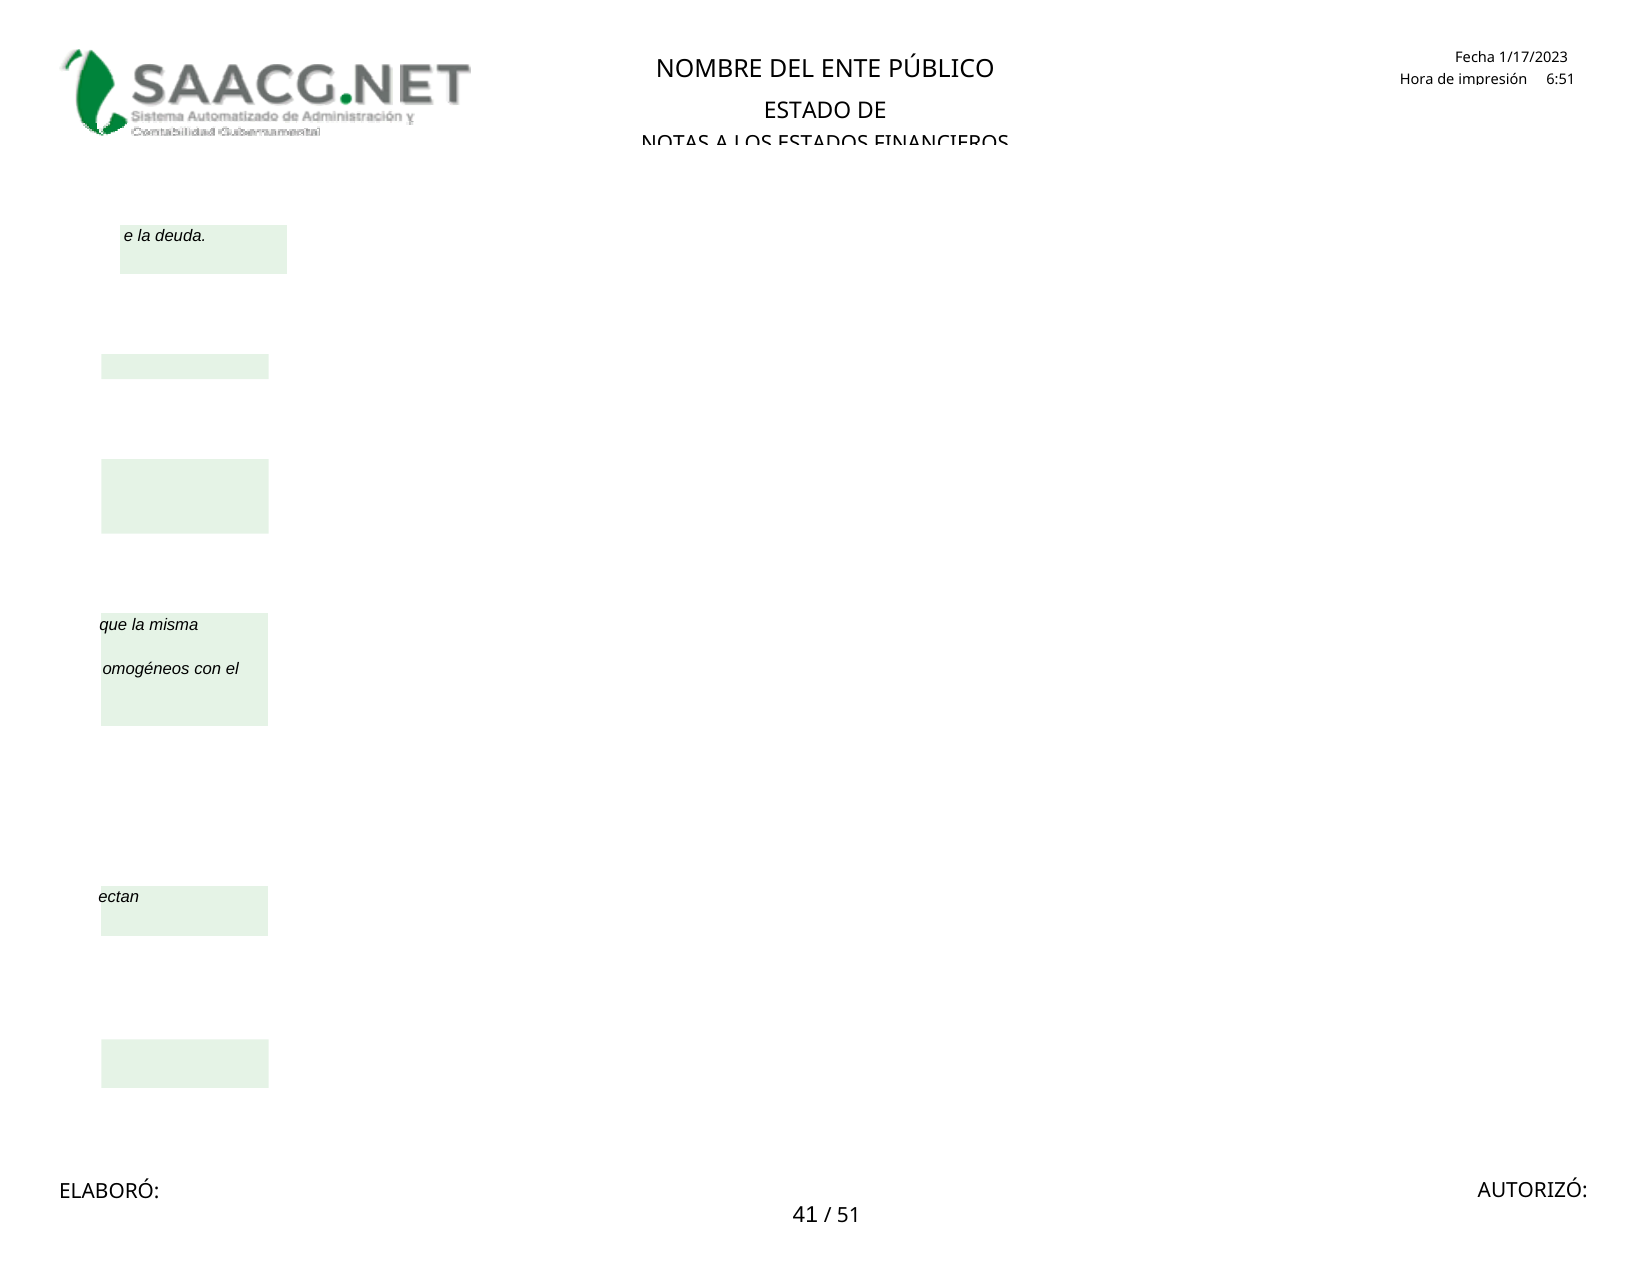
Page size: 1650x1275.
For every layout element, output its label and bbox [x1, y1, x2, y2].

picture [59, 49, 471, 136]
